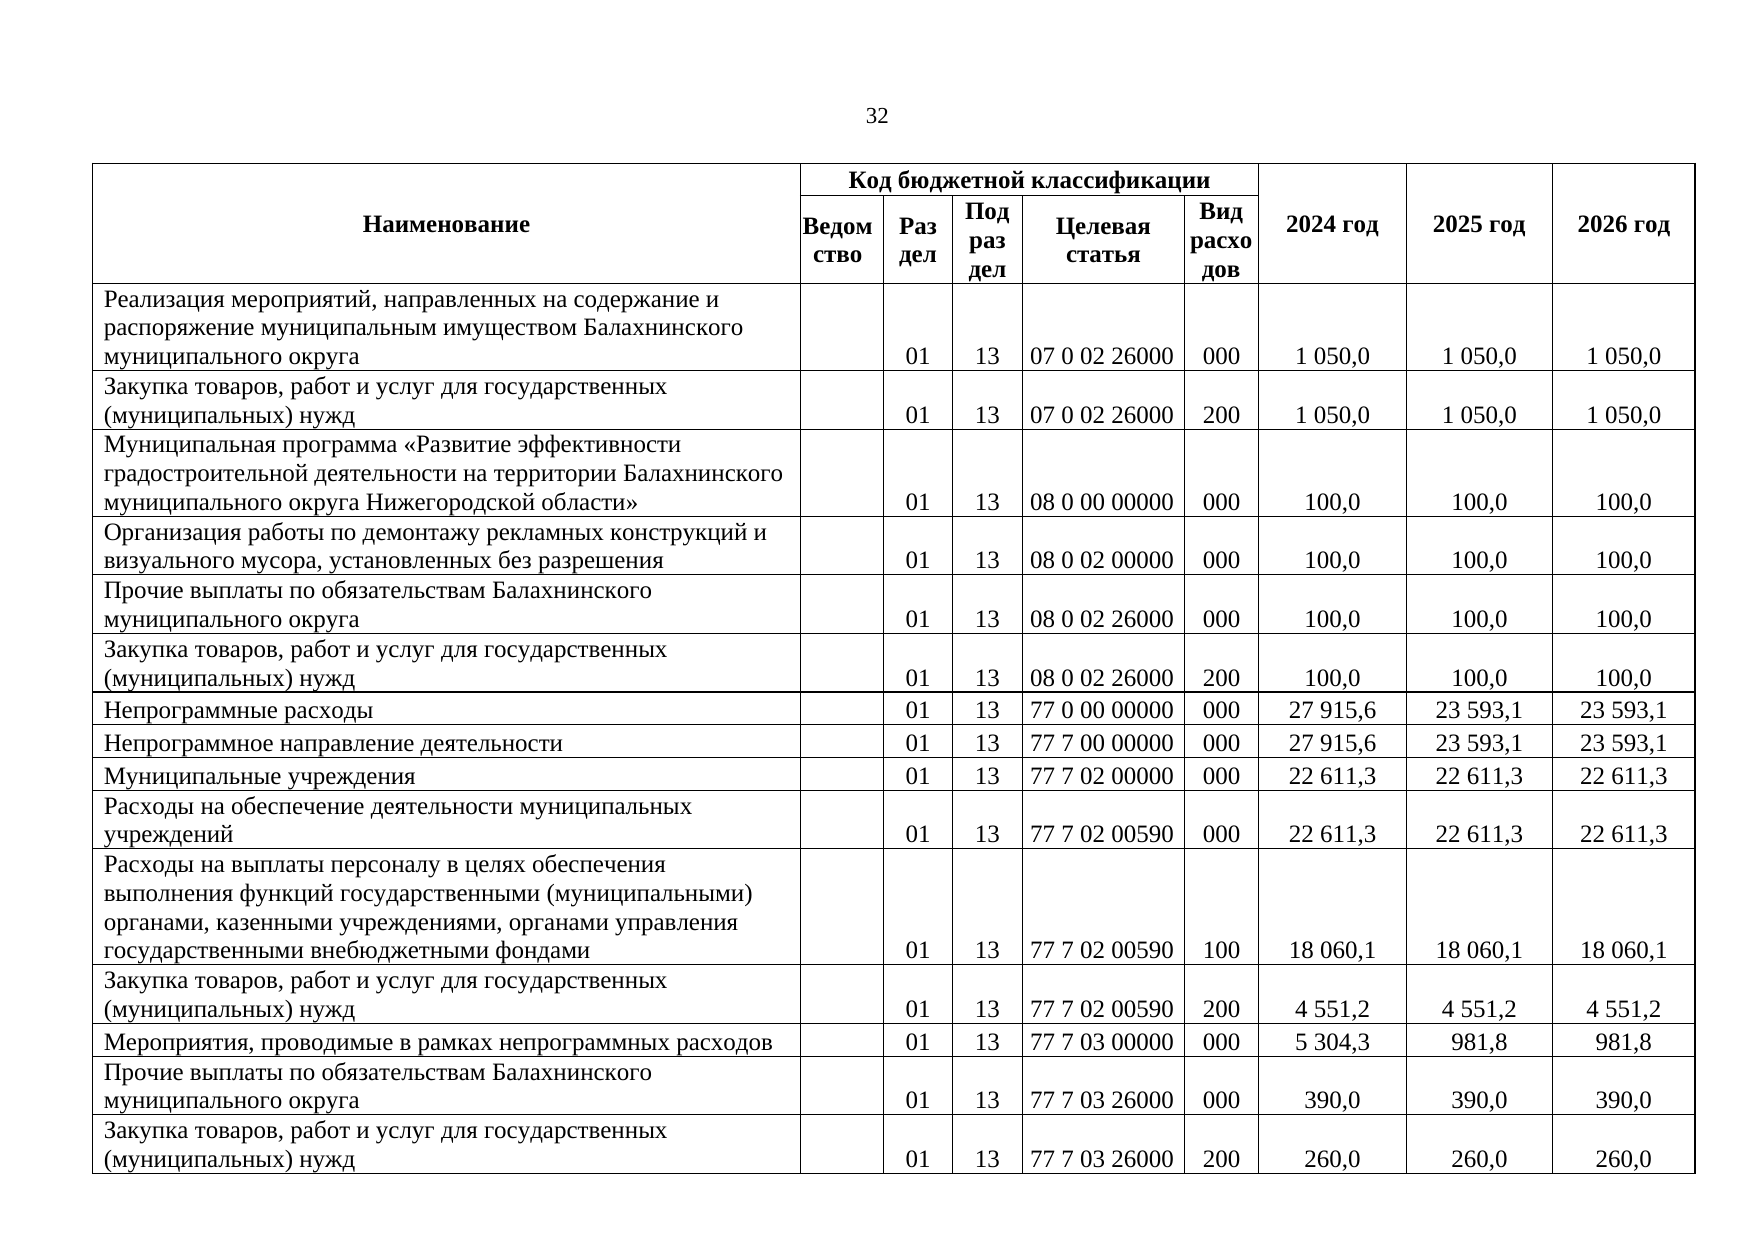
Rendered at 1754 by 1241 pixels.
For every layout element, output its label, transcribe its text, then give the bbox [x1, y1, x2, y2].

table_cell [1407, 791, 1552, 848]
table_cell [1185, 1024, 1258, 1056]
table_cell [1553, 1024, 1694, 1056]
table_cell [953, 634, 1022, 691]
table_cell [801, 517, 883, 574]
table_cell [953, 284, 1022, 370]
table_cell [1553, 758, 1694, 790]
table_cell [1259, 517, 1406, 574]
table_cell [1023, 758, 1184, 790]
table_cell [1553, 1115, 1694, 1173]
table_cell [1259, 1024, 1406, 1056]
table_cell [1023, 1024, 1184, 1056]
table_cell Вид расхо дов [1185, 196, 1258, 283]
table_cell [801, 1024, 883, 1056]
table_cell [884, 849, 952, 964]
table_header Наименование [93, 164, 800, 283]
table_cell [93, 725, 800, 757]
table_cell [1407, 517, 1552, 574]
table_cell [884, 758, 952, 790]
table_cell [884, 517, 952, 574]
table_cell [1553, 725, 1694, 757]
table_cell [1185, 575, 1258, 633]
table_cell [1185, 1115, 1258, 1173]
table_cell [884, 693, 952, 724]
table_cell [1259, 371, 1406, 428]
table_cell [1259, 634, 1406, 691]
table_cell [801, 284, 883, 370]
table_header 2026 год [1553, 164, 1694, 283]
table_header 2024 год [1259, 164, 1406, 283]
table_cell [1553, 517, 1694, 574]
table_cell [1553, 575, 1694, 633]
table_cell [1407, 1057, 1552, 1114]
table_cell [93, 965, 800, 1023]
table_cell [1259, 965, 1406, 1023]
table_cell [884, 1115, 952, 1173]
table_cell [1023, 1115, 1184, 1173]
table_header 2025 год [1407, 164, 1552, 283]
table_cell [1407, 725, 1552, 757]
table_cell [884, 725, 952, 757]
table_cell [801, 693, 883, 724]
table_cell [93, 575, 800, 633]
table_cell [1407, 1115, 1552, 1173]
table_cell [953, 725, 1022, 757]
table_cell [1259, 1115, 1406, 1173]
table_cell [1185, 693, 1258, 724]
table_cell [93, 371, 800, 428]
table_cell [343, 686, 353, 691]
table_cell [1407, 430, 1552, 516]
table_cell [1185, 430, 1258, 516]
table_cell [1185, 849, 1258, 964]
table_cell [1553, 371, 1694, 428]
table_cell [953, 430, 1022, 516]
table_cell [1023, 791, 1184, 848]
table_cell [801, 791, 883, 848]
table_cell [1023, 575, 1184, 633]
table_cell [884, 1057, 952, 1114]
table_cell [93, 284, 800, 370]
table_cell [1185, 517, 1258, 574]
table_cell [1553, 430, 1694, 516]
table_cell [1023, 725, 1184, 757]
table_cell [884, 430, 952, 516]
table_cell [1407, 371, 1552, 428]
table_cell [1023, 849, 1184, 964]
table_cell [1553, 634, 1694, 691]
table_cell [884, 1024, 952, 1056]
table_cell Ведом ство [801, 196, 883, 283]
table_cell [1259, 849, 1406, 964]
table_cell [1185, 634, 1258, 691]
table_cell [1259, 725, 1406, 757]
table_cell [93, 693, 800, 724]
table_header Код бюджетной классификации [801, 164, 1258, 195]
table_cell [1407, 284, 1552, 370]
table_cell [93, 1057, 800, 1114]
table_cell Раз дел [884, 196, 952, 283]
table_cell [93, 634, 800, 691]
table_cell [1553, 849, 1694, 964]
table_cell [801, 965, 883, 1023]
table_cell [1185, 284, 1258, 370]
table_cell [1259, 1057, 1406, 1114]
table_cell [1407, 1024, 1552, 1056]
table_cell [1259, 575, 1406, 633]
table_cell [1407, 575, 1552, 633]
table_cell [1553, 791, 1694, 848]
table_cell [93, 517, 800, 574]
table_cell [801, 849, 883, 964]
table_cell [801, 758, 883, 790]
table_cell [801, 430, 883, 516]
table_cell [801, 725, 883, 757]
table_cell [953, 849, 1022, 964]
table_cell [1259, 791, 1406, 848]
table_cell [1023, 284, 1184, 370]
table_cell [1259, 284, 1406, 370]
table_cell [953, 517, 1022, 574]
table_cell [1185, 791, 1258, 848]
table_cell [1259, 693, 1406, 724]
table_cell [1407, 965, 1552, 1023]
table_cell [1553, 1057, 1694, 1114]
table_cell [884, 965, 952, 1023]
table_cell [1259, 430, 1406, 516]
table_cell Целевая статья [1023, 196, 1184, 283]
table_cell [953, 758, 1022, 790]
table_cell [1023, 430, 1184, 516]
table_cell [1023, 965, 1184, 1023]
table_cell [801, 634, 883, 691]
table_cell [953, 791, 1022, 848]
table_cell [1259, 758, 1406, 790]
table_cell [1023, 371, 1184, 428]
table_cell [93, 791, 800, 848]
table_cell Под раз дел [953, 196, 1022, 283]
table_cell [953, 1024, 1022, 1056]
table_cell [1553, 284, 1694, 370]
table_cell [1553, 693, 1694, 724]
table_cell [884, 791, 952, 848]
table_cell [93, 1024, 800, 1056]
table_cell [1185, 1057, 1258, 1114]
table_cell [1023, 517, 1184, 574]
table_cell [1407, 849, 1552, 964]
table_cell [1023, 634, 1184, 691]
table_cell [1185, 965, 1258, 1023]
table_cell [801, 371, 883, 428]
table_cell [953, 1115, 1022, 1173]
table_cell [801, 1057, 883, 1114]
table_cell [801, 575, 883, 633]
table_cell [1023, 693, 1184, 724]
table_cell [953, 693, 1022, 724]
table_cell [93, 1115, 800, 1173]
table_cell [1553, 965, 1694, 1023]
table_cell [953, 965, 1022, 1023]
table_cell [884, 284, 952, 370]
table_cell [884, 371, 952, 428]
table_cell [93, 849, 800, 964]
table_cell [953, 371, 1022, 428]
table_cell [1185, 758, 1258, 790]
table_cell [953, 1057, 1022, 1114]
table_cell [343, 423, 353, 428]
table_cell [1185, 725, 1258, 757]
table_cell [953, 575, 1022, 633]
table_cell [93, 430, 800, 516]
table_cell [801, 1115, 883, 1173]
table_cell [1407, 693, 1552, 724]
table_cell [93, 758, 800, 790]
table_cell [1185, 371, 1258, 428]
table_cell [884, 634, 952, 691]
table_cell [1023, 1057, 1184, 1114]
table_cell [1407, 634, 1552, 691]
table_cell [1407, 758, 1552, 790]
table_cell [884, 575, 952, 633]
